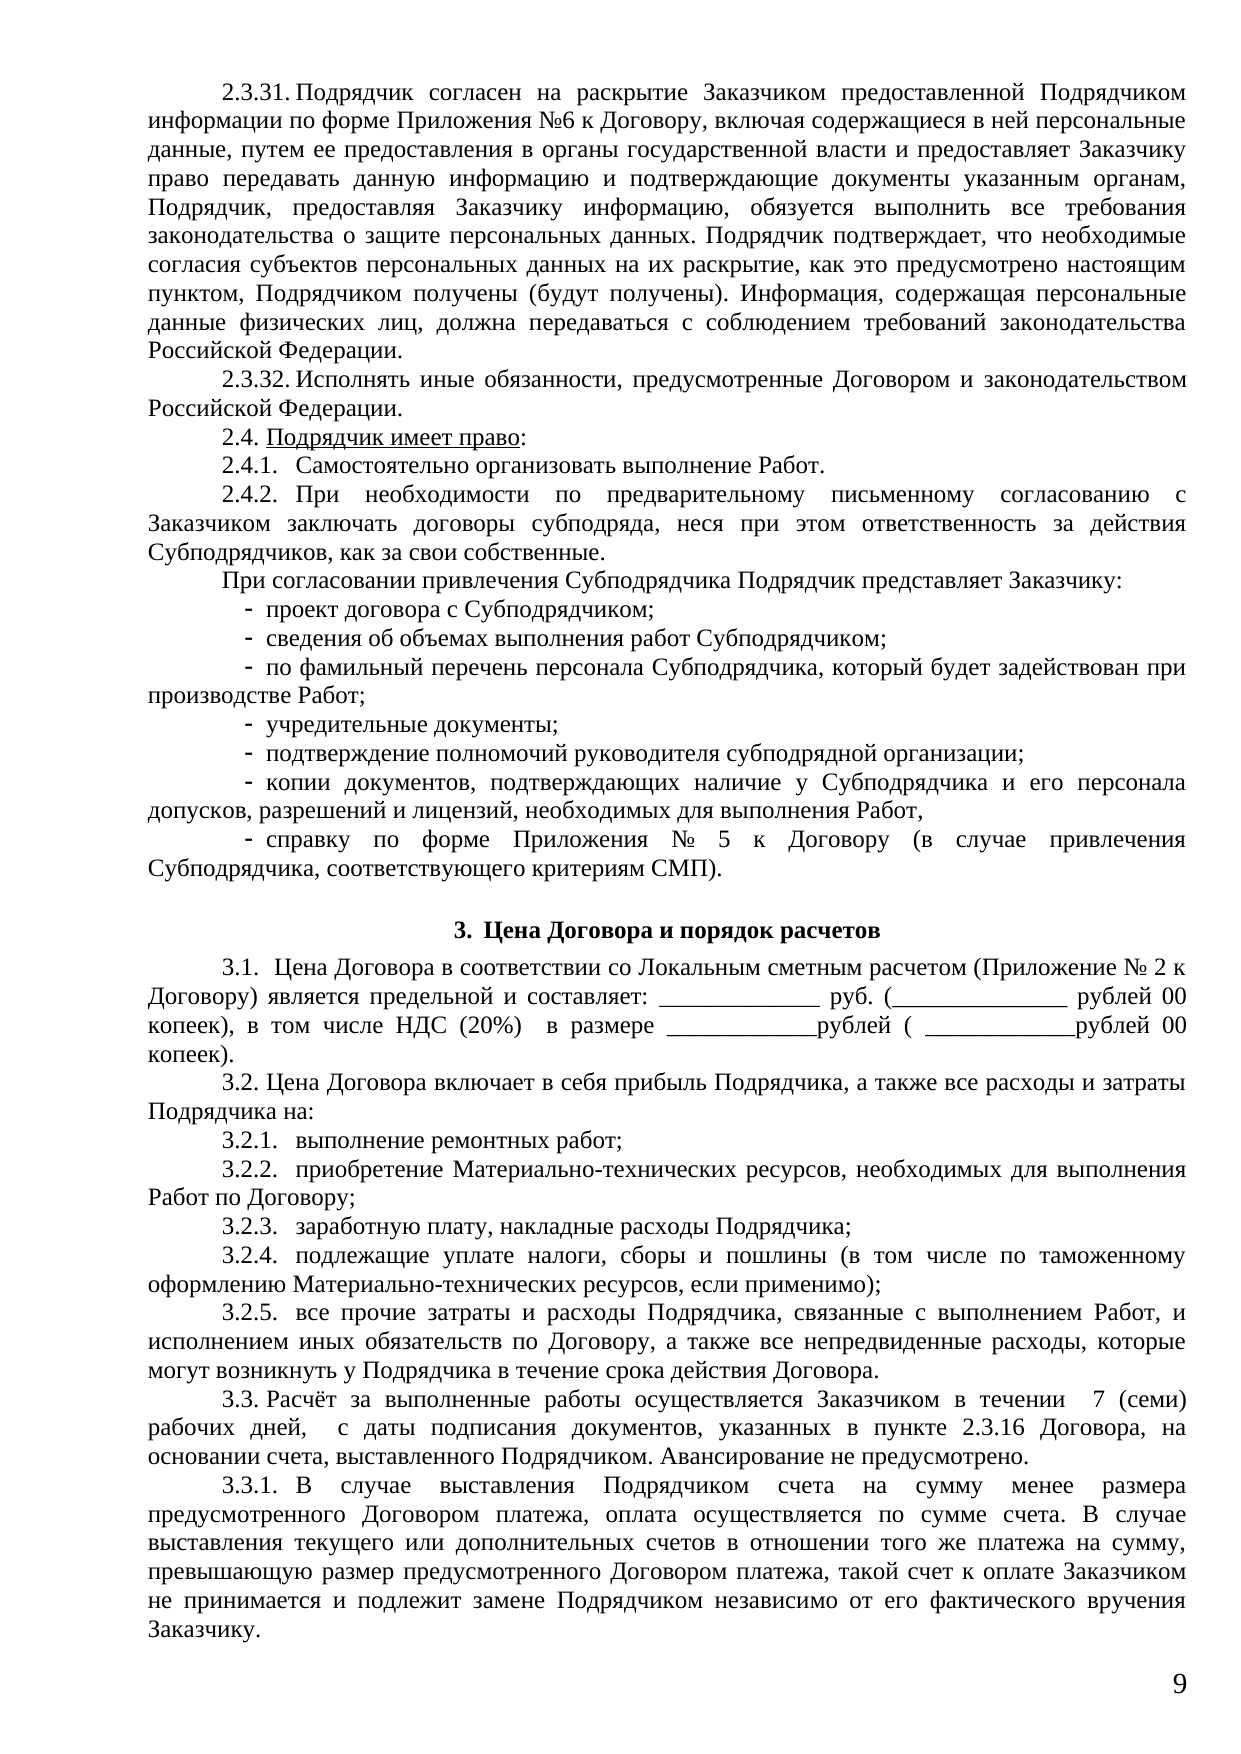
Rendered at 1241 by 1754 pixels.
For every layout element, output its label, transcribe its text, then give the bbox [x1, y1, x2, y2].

list подтверждение полномочий руководителя субподрядной организации; [148, 738, 1187, 767]
list сведения об объемах выполнения работ Субподрядчиком; [148, 623, 1187, 652]
list все прочие затраты и расходы Подрядчика, связанные с выполнением Работ, и исполнением иных обязательств по Договору, а также все непредвиденные расходы, которые могут возникнуть у Подрядчика в течение срока действия Договора. [148, 1297, 1187, 1384]
list Цена Договора в соответствии со Локальным сметным расчетом (Приложение № 2 к Договору) является предельной и составляет: ______________ руб. (______________ рублей 00 копеек), в том числе НДС (20%) в размере ____________рублей ( ____________рублей 00 копеек). [148, 952, 1187, 1067]
list Исполнять иные обязанности, предусмотренные Договором и законодательством Российской Федерации. [148, 364, 1187, 422]
list При необходимости по предварительному письменному согласованию с Заказчиком заключать договоры субподряда, неся при этом ответственность за действия Субподрядчиков, как за свои собственные. [148, 479, 1187, 566]
list справку по форме Приложения № 5 к Договору (в случае привлечения Субподрядчика, соответствующего критериям СМП). [148, 824, 1187, 882]
list Цена Договора включает в себя прибыль Подрядчика, а также все расходы и затраты Подрядчика на: [148, 1067, 1187, 1125]
list Цена Договора и порядок расчетов [148, 915, 1187, 944]
list учредительные документы; [148, 709, 1187, 738]
list Самостоятельно организовать выполнение Работ. [148, 451, 1187, 479]
list В случае выставления Подрядчиком счета на сумму менее размера предусмотренного Договором платежа, оплата осуществляется по сумме счета. В случае выставления текущего или дополнительных счетов в отношении того же платежа на сумму, превышающую размер предусмотренного Договором платежа, такой счет к оплате Заказчиком не принимается и подлежит замене Подрядчиком независимо от его фактического вручения Заказчику. [148, 1470, 1187, 1642]
text При согласовании привлечения Субподрядчика Подрядчик представляет Заказчику: [148, 566, 1187, 594]
list подлежащие уплате налоги, сборы и пошлины (в том числе по таможенному оформлению Материально-технических ресурсов, если применимо); [148, 1240, 1187, 1297]
list Подрядчик согласен на раскрытие Заказчиком предоставленной Подрядчиком информации по форме Приложения №6 к Договору, включая содержащиеся в ней персональные данные, путем ее предоставления в органы государственной власти и предоставляет Заказчику право передавать данную информацию и подтверждающие документы указанным органам, Подрядчик, предоставляя Заказчику информацию, обязуется выполнить все требования законодательства о защите персональных данных. Подрядчик подтверждает, что необходимые согласия субъектов персональных данных на их раскрытие, как это предусмотрено настоящим пунктом, Подрядчиком получены (будут получены). Информация, содержащая персональные данные физических лиц, должна передаваться с соблюдением требований законодательства Российской Федерации. [148, 77, 1187, 364]
list выполнение ремонтных работ; [148, 1125, 1187, 1154]
list заработную плату, накладные расходы Подрядчика; [148, 1211, 1187, 1240]
list Подрядчик имеет право: [148, 422, 1187, 451]
list Расчёт за выполненные работы осуществляется Заказчиком в течении 7 (семи) рабочих дней, с даты подписания документов, указанных в пункте 2.3.16 Договора, на основании счета, выставленного Подрядчиком. Авансирование не предусмотрено. [148, 1384, 1187, 1470]
list копии документов, подтверждающих наличие у Субподрядчика и его персонала допусков, разрешений и лицензий, необходимых для выполнения Работ, [148, 767, 1187, 824]
list по фамильный перечень персонала Субподрядчика, который будет задействован при производстве Работ; [148, 652, 1187, 709]
list проект договора с Субподрядчиком; [148, 594, 1187, 623]
list приобретение Материально-технических ресурсов, необходимых для выполнения Работ по Договору; [148, 1154, 1187, 1211]
